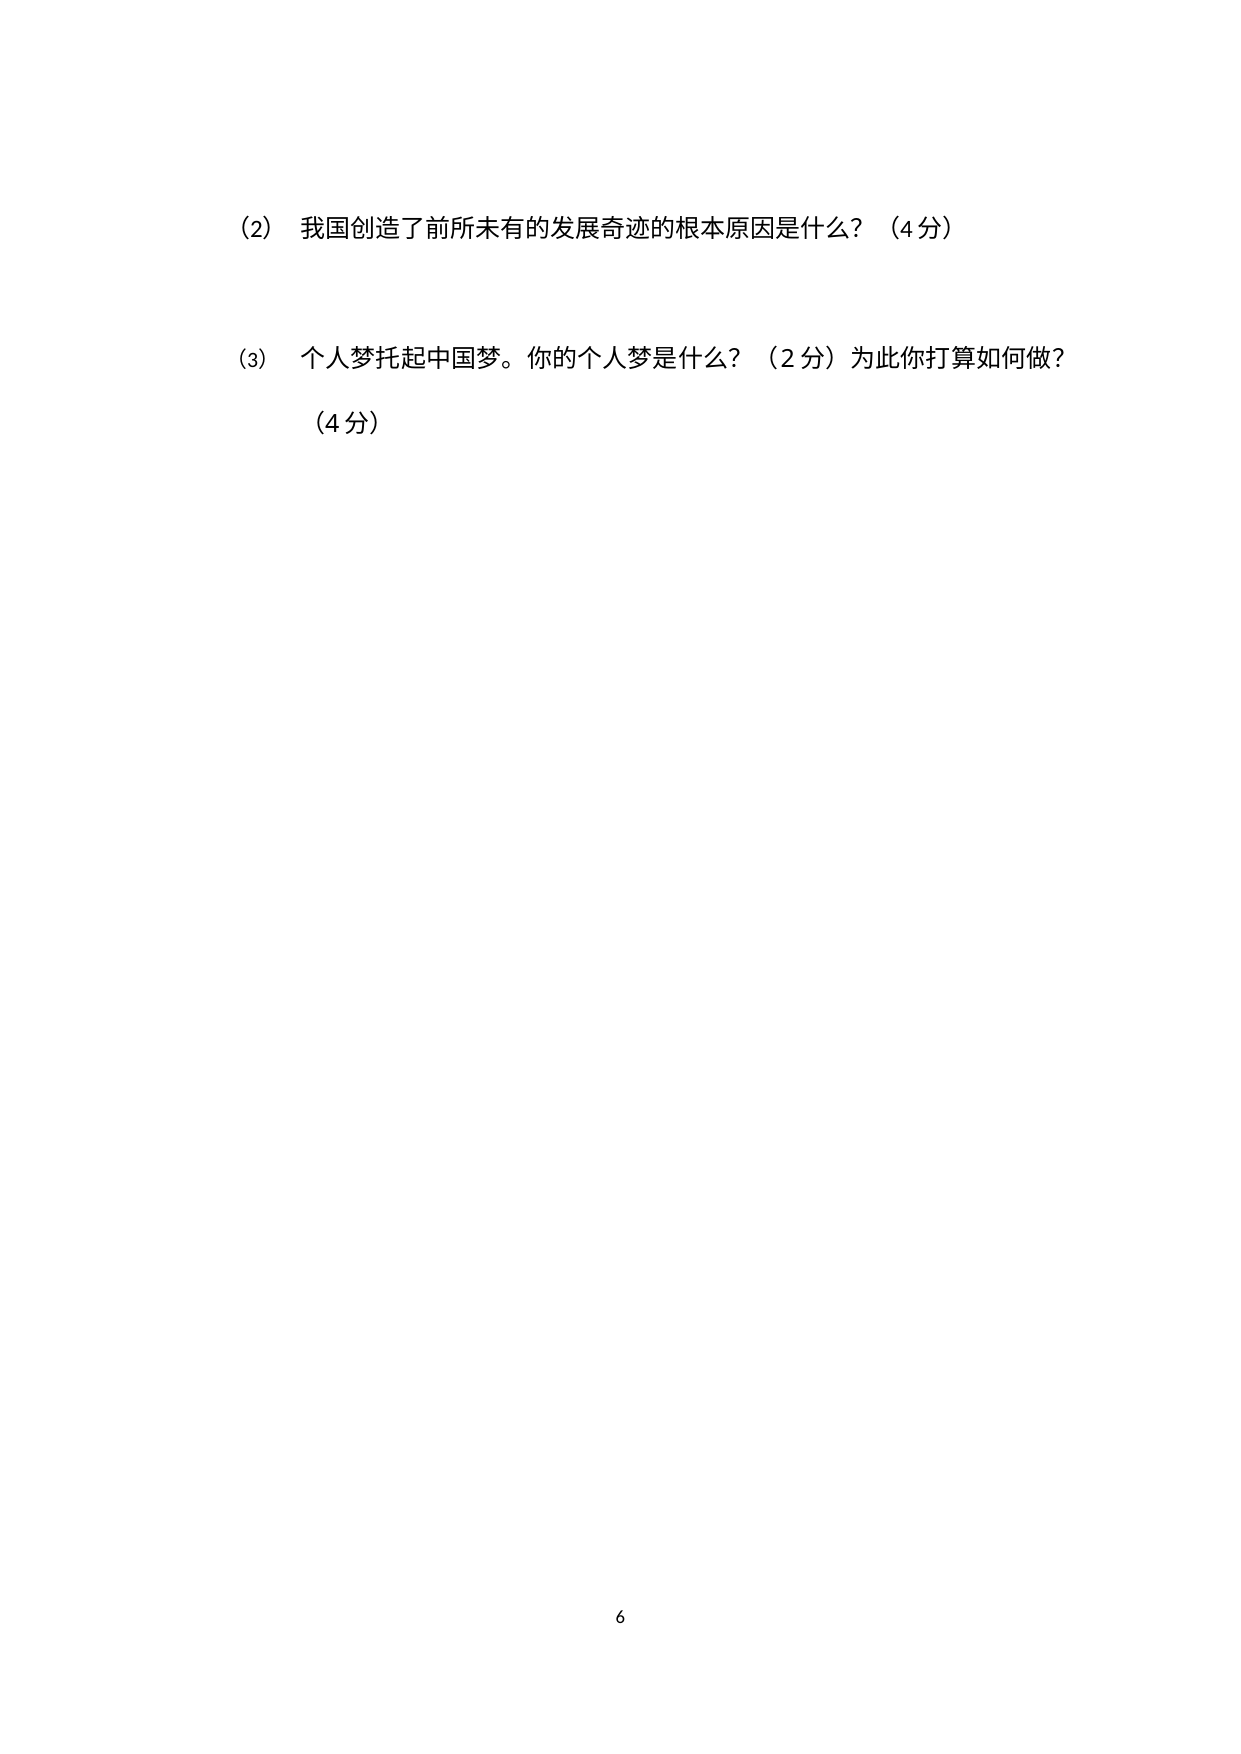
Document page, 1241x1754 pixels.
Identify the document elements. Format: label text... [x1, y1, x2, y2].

list 个人梦托起中国梦。你的个人梦是什么？（2分）为此你打算如何做？（4分） [225, 324, 1053, 454]
list 我国创造了前所未有的发展奇迹的根本原因是什么？（4分） [225, 194, 1053, 259]
